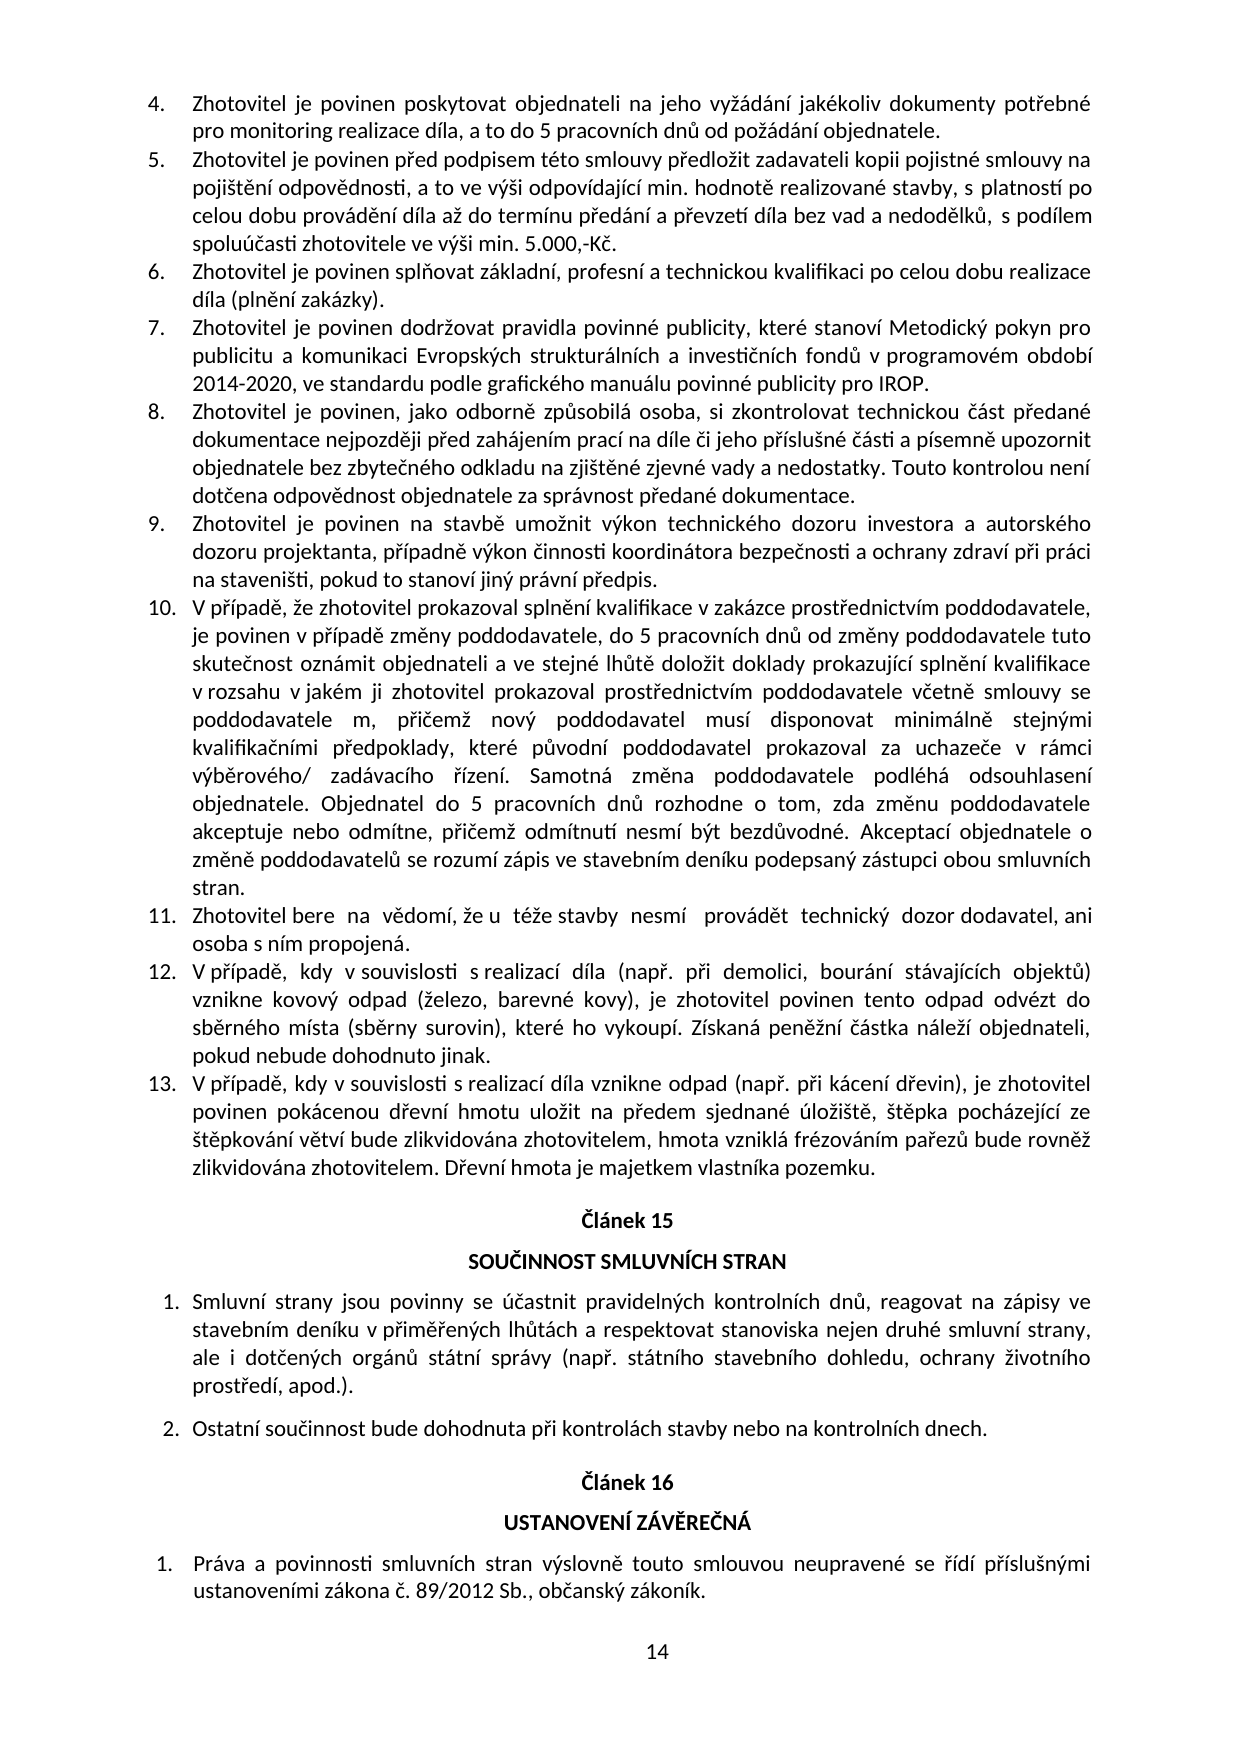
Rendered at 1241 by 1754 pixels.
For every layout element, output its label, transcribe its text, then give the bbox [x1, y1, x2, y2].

list Zhotovitel je povinen na stavbě umožnit výkon technického dozoru investora a autorského dozoru projektanta, případně výkon činnosti koordinátora bezpečnosti a ochrany zdraví při práci na staveništi, pokud to stanoví jiný právní předpis. [148, 509, 1093, 593]
list Zhotovitel je povinen, jako odborně způsobilá osoba, si zkontrolovat technickou část předané dokumentace nejpozději před zahájením prací na díle či jeho příslušné části a písemně upozornit objednatele bez zbytečného odkladu na zjištěné zjevné vady a nedostatky. Touto kontrolou není dotčena odpovědnost objednatele za správnost předané dokumentace. [148, 397, 1093, 509]
subtitle Článek 15 [162, 1206, 1093, 1234]
text Ustanovení závěrečná [162, 1508, 1093, 1536]
list Smluvní strany jsou povinny se účastnit pravidelných kontrolních dnů, reagovat na zápisy ve stavebním deníku v přiměřených lhůtách a respektovat stanoviska nejen druhé smluvní strany, ale i dotčených orgánů státní správy (např. státního stavebního dohledu, ochrany životního prostředí, apod.). [162, 1287, 1093, 1399]
list Ostatní součinnost bude dohodnuta při kontrolách stavby nebo na kontrolních dnech. [162, 1414, 1093, 1443]
list V případě, kdy v souvislosti s realizací díla vznikne odpad (např. při kácení dřevin), je zhotovitel povinen pokácenou dřevní hmotu uložit na předem sjednané úložiště, štěpka pocházející ze štěpkování větví bude zlikvidována zhotovitelem, hmota vzniklá frézováním pařezů bude rovněž zlikvidována zhotovitelem. Dřevní hmota je majetkem vlastníka pozemku. [148, 1069, 1093, 1181]
list Zhotovitel je povinen poskytovat objednateli na jeho vyžádání jakékoliv dokumenty potřebné pro monitoring realizace díla, a to do 5 pracovních dnů od požádání objednatele. [148, 89, 1093, 145]
list V případě, že zhotovitel prokazoval splnění kvalifikace v zakázce prostřednictvím poddodavatele, je povinen v případě změny poddodavatele, do 5 pracovních dnů od změny poddodavatele tuto skutečnost oznámit objednateli a ve stejné lhůtě doložit doklady prokazující splnění kvalifikace v rozsahu v jakém ji zhotovitel prokazoval prostřednictvím poddodavatele včetně smlouvy se poddodavatele m, přičemž nový poddodavatel musí disponovat minimálně stejnými kvalifikačními předpoklady, které původní poddodavatel prokazoval za uchazeče v rámci výběrového/ zadávacího řízení. Samotná změna poddodavatele podléhá odsouhlasení objednatele. Objednatel do 5 pracovních dnů rozhodne o tom, zda změnu poddodavatele akceptuje nebo odmítne, přičemž odmítnutí nesmí být bezdůvodné. Akceptací objednatele o změně poddodavatelů se rozumí zápis ve stavebním deníku podepsaný zástupci obou smluvních stran. [148, 593, 1093, 901]
list Zhotovitel bere na vědomí, že u téže stavby nesmí provádět technický dozor dodavatel, ani osoba s ním propojená. [410, 901, 1093, 957]
list V případě, kdy v souvislosti s realizací díla (např. při demolici, bourání stávajících objektů) vznikne kovový odpad (železo, barevné kovy), je zhotovitel povinen tento odpad odvézt do sběrného místa (sběrny surovin), které ho vykoupí. Získaná peněžní částka náleží objednateli, pokud nebude dohodnuto jinak. [148, 957, 1093, 1069]
list Zhotovitel je povinen dodržovat pravidla povinné publicity, které stanoví Metodický pokyn pro publicitu a komunikaci Evropských strukturálních a investičních fondů v programovém období 2014-2020, ve standardu podle grafického manuálu povinné publicity pro IROP. [148, 313, 1093, 397]
list Zhotovitel je povinen před podpisem této smlouvy předložit zadavateli kopii pojistné smlouvy na pojištění odpovědnosti, a to ve výši odpovídající min. hodnotě realizované stavby, s platností po celou dobu provádění díla až do termínu předání a převzetí díla bez vad a nedodělků, s podílem spoluúčasti zhotovitele ve výši min. 5.000,-Kč. [148, 145, 1093, 257]
text Součinnost smluvních stran [162, 1247, 1093, 1275]
subtitle Článek 16 [162, 1468, 1093, 1496]
list Zhotovitel je povinen splňovat základní, profesní a technickou kvalifikaci po celou dobu realizace díla (plnění zakázky). [148, 257, 1093, 313]
list Práva a povinnosti smluvních stran výslovně touto smlouvou neupravené se řídí příslušnými ustanoveními zákona č. 89/2012 Sb., občanský zákoník. [156, 1549, 1093, 1605]
